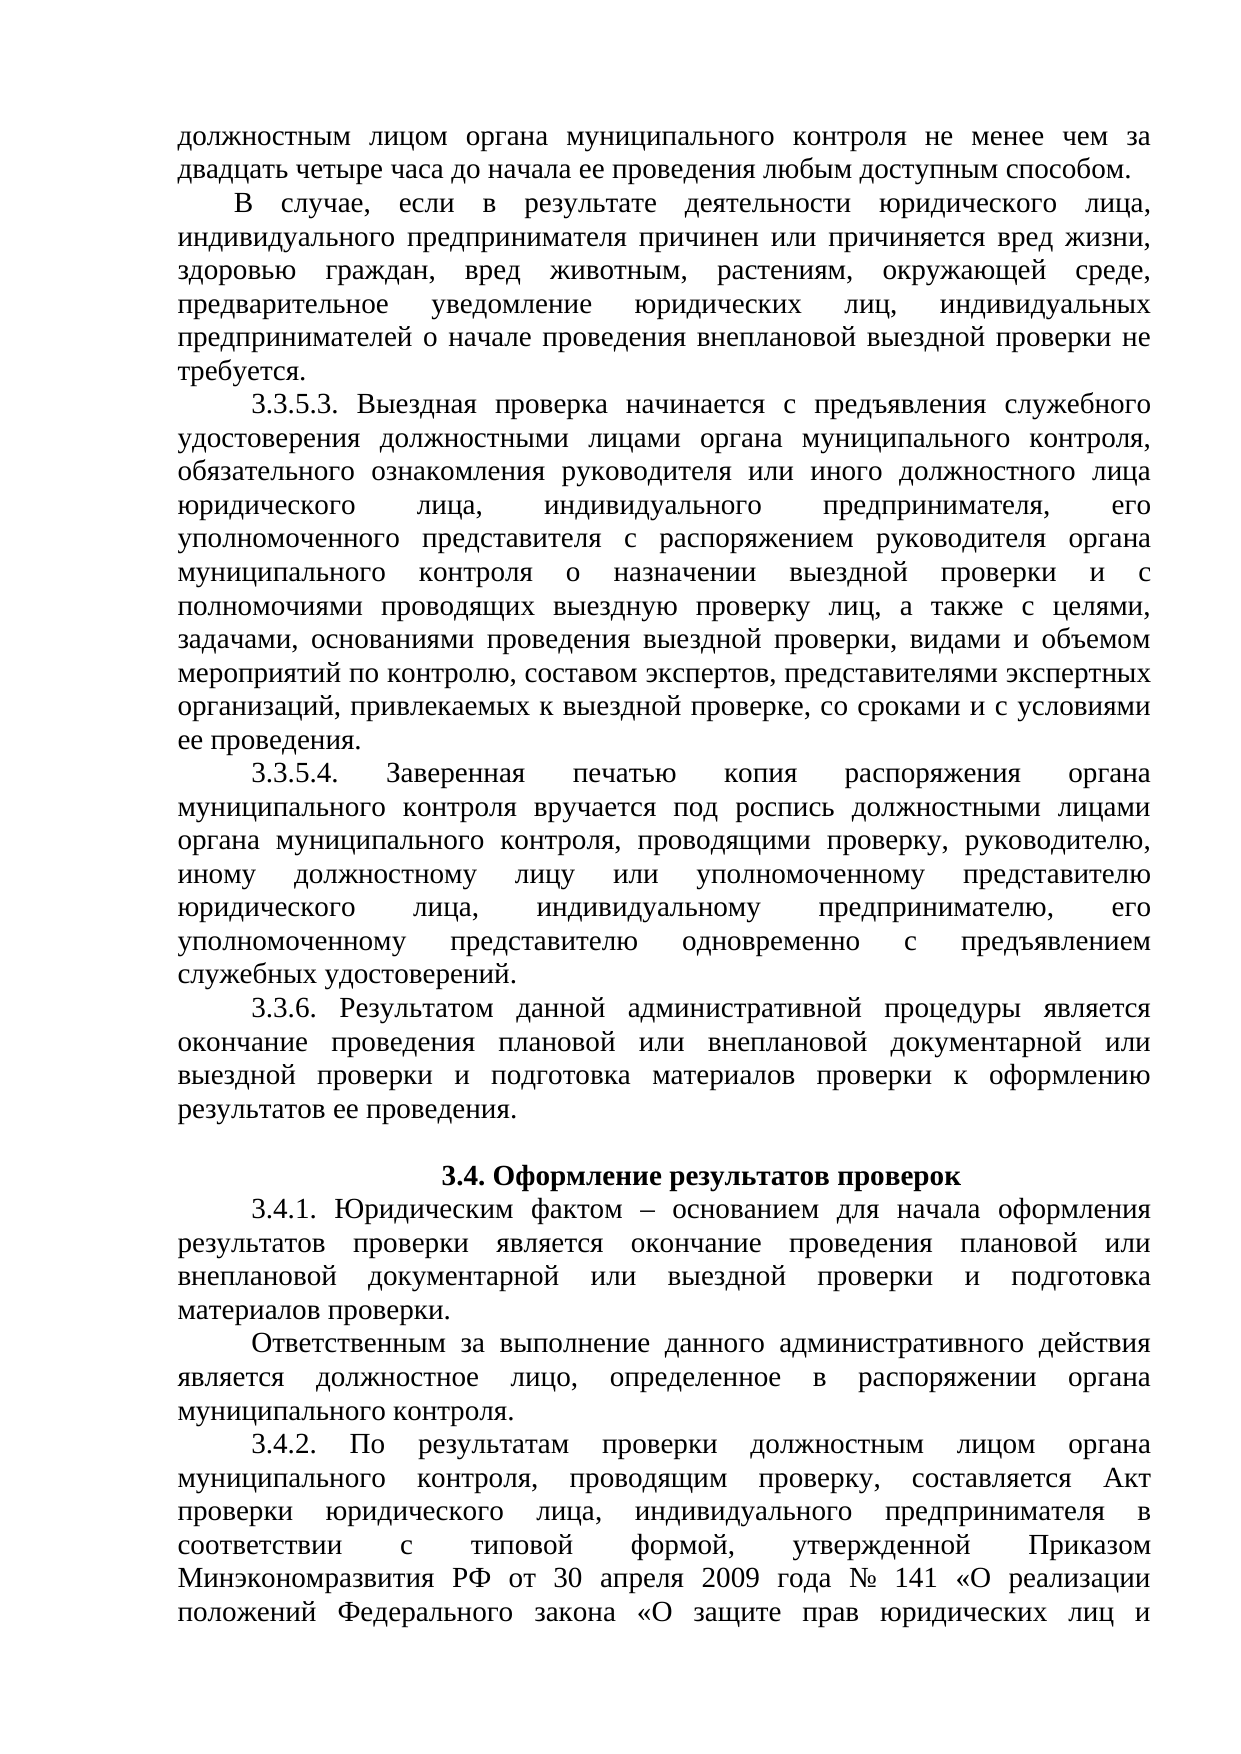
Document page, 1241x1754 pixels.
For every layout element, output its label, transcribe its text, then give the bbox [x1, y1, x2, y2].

text 3.3.6. Результатом данной административной процедуры является окончание проведения плановой или внеплановой документарной или выездной проверки и подготовка материалов проверки к оформлению результатов ее проведения. [177, 990, 1152, 1124]
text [177, 1426, 1152, 1627]
text 3.4. Оформление результатов проверок [177, 1158, 1152, 1191]
text В случае, если в результате деятельности юридического лица, индивидуального предпринимателя причинен или причиняется вред жизни, здоровью граждан, вред животным, растениям, окружающей среде, предварительное уведомление юридических лиц, индивидуальных предпринимателей о начале проведения внеплановой выездной проверки не требуется. [177, 185, 1152, 386]
text 3.3.5.4. Заверенная печатью копия распоряжения органа муниципального контроля вручается под роспись должностными лицами органа муниципального контроля, проводящими проверку, руководителю, иному должностному лицу или уполномоченному представителю юридического лица, индивидуальному предпринимателю, его уполномоченному представителю одновременно с предъявлением служебных удостоверений. [177, 755, 1152, 990]
text 3.4.1. Юридическим фактом – основанием для начала оформления результатов проверки является окончание проведения плановой или внеплановой документарной или выездной проверки и подготовка материалов проверки. [177, 1191, 1152, 1326]
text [177, 118, 1152, 185]
text 3.3.5.3. Выездная проверка начинается с предъявления служебного удостоверения должностными лицами органа муниципального контроля, обязательного ознакомления руководителя или иного должностного лица юридического лица, индивидуального предпринимателя, его уполномоченного представителя с распоряжением руководителя органа муниципального контроля о назначении выездной проверки и с полномочиями проводящих выездную проверку лиц, а также с целями, задачами, основаниями проведения выездной проверки, видами и объемом мероприятий по контролю, составом экспертов, представителями экспертных организаций, привлекаемых к выездной проверке, со сроками и с условиями ее проведения. [177, 386, 1152, 755]
text Ответственным за выполнение данного административного действия является должностное лицо, определенное в распоряжении органа муниципального контроля. [177, 1326, 1152, 1426]
